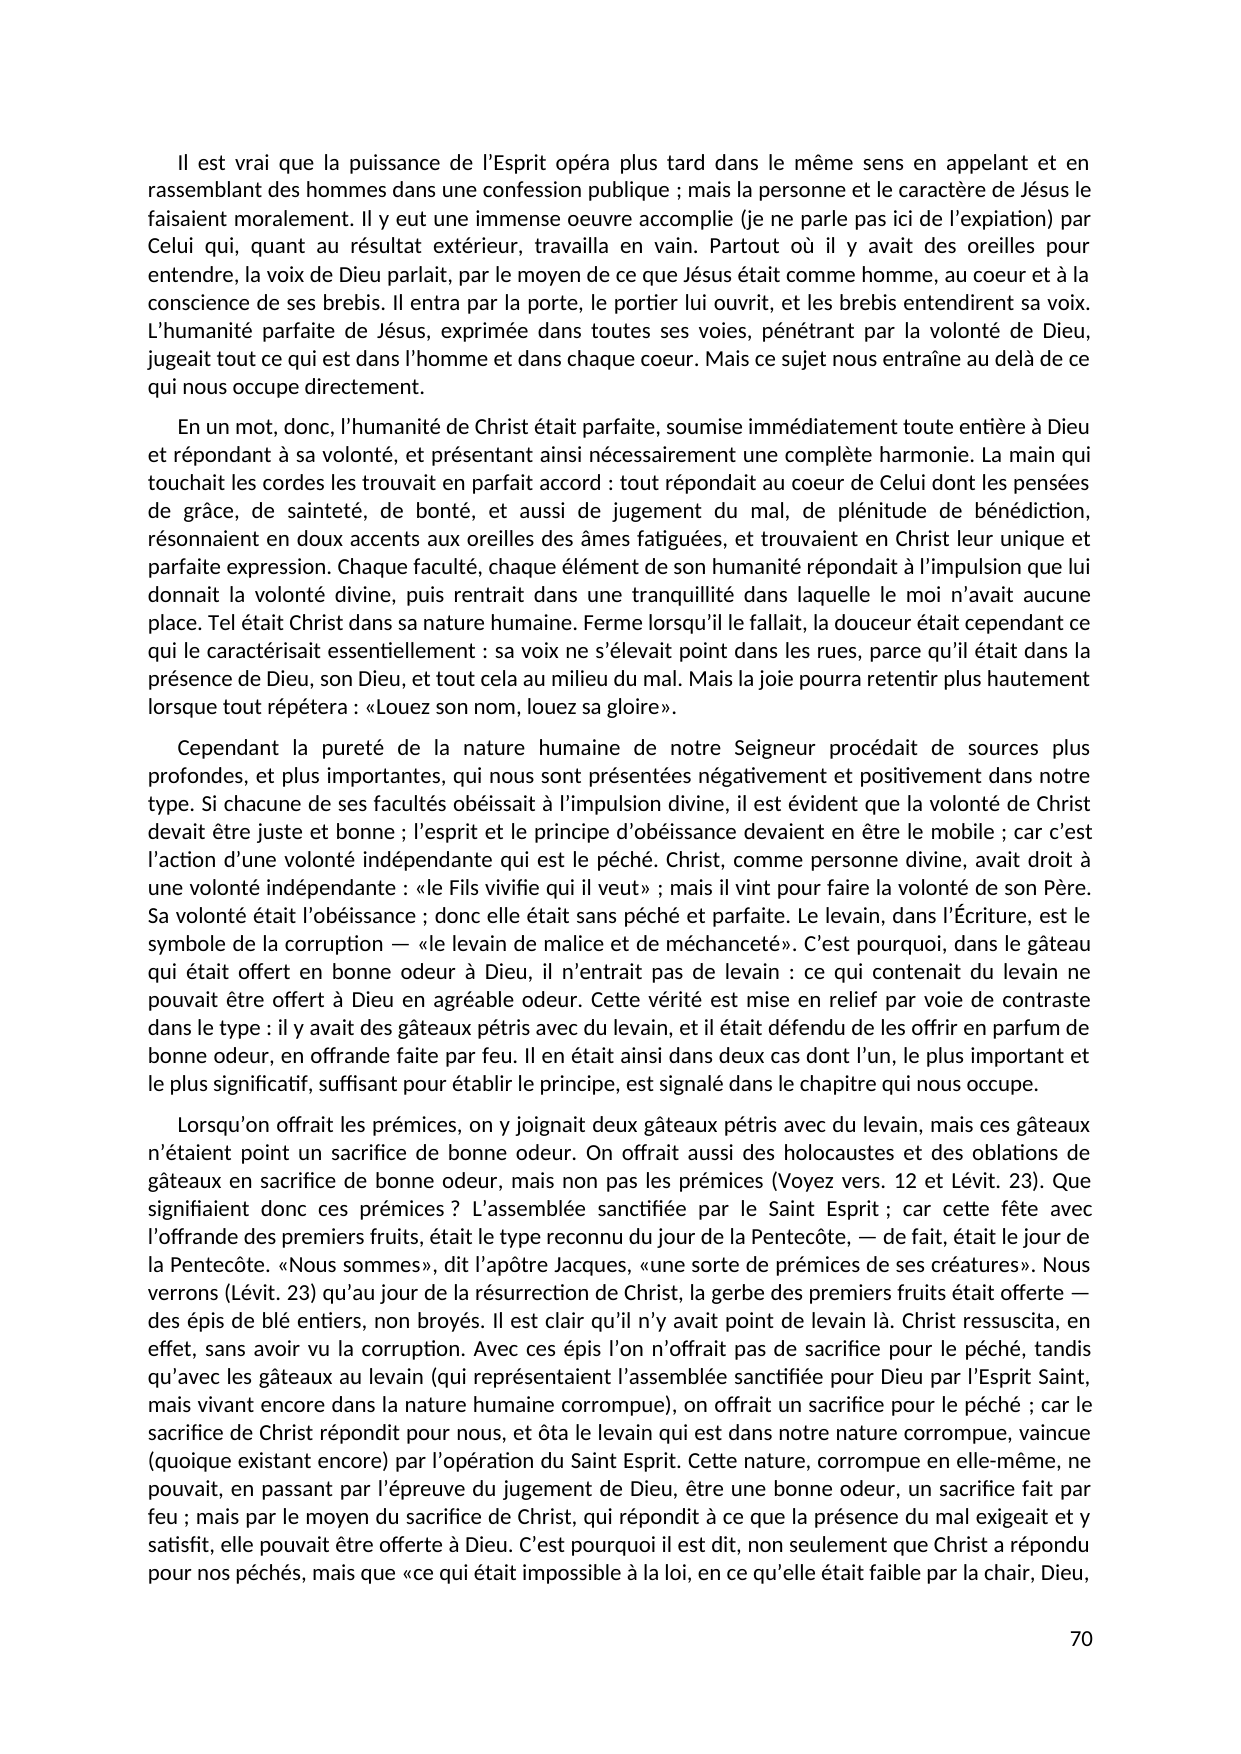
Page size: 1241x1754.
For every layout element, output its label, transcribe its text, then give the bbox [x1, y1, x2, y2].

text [148, 1110, 1093, 1586]
text En un mot, donc, l’humanité de Christ était parfaite, soumise immédiatement toute entière à Dieu et répondant à sa volonté, et présentant ainsi nécessairement une complète harmonie. La main qui touchait les cordes les trouvait en parfait accord : tout répondait au coeur de Celui dont les pensées de grâce, de sainteté, de bonté, et aussi de jugement du mal, de plénitude de bénédiction, résonnaient en doux accents aux oreilles des âmes fatiguées, et trouvaient en Christ leur unique et parfaite expression. Chaque faculté, chaque élément de son humanité répondait à l’impulsion que lui donnait la volonté divine, puis rentrait dans une tranquillité dans laquelle le moi n’avait aucune place. Tel était Christ dans sa nature humaine. Ferme lorsqu’il le fallait, la douceur était cependant ce qui le caractérisait essentiellement : sa voix ne s’élevait point dans les rues, parce qu’il était dans la présence de Dieu, son Dieu, et tout cela au milieu du mal. Mais la joie pourra retentir plus hautement lorsque tout répétera : «Louez son nom, louez sa gloire». [148, 412, 1093, 721]
text Il est vrai que la puissance de l’Esprit opéra plus tard dans le même sens en appelant et en rassemblant des hommes dans une confession publique ; mais la personne et le caractère de Jésus le faisaient moralement. Il y eut une immense oeuvre accomplie (je ne parle pas ici de l’expiation) par Celui qui, quant au résultat extérieur, travailla en vain. Partout où il y avait des oreilles pour entendre, la voix de Dieu parlait, par le moyen de ce que Jésus était comme homme, au coeur et à la conscience de ses brebis. Il entra par la porte, le portier lui ouvrit, et les brebis entendirent sa voix. L’humanité parfaite de Jésus, exprimée dans toutes ses voies, pénétrant par la volonté de Dieu, jugeait tout ce qui est dans l’homme et dans chaque coeur. Mais ce sujet nous entraîne au delà de ce qui nous occupe directement. [148, 148, 1093, 400]
text Cependant la pureté de la nature humaine de notre Seigneur procédait de sources plus profondes, et plus importantes, qui nous sont présentées négativement et positivement dans notre type. Si chacune de ses facultés obéissait à l’impulsion divine, il est évident que la volonté de Christ devait être juste et bonne ; l’esprit et le principe d’obéissance devaient en être le mobile ; car c’est l’action d’une volonté indépendante qui est le péché. Christ, comme personne divine, avait droit à une volonté indépendante : «le Fils vivifie qui il veut» ; mais il vint pour faire la volonté de son Père. Sa volonté était l’obéissance ; donc elle était sans péché et parfaite. Le levain, dans l’Écriture, est le symbole de la corruption — «le levain de malice et de méchanceté». C’est pourquoi, dans le gâteau qui était offert en bonne odeur à Dieu, il n’entrait pas de levain : ce qui contenait du levain ne pouvait être offert à Dieu en agréable odeur. Cette vérité est mise en relief par voie de contraste dans le type : il y avait des gâteaux pétris avec du levain, et il était défendu de les offrir en parfum de bonne odeur, en offrande faite par feu. Il en était ainsi dans deux cas dont l’un, le plus important et le plus significatif, suffisant pour établir le principe, est signalé dans le chapitre qui nous occupe. [148, 733, 1093, 1097]
